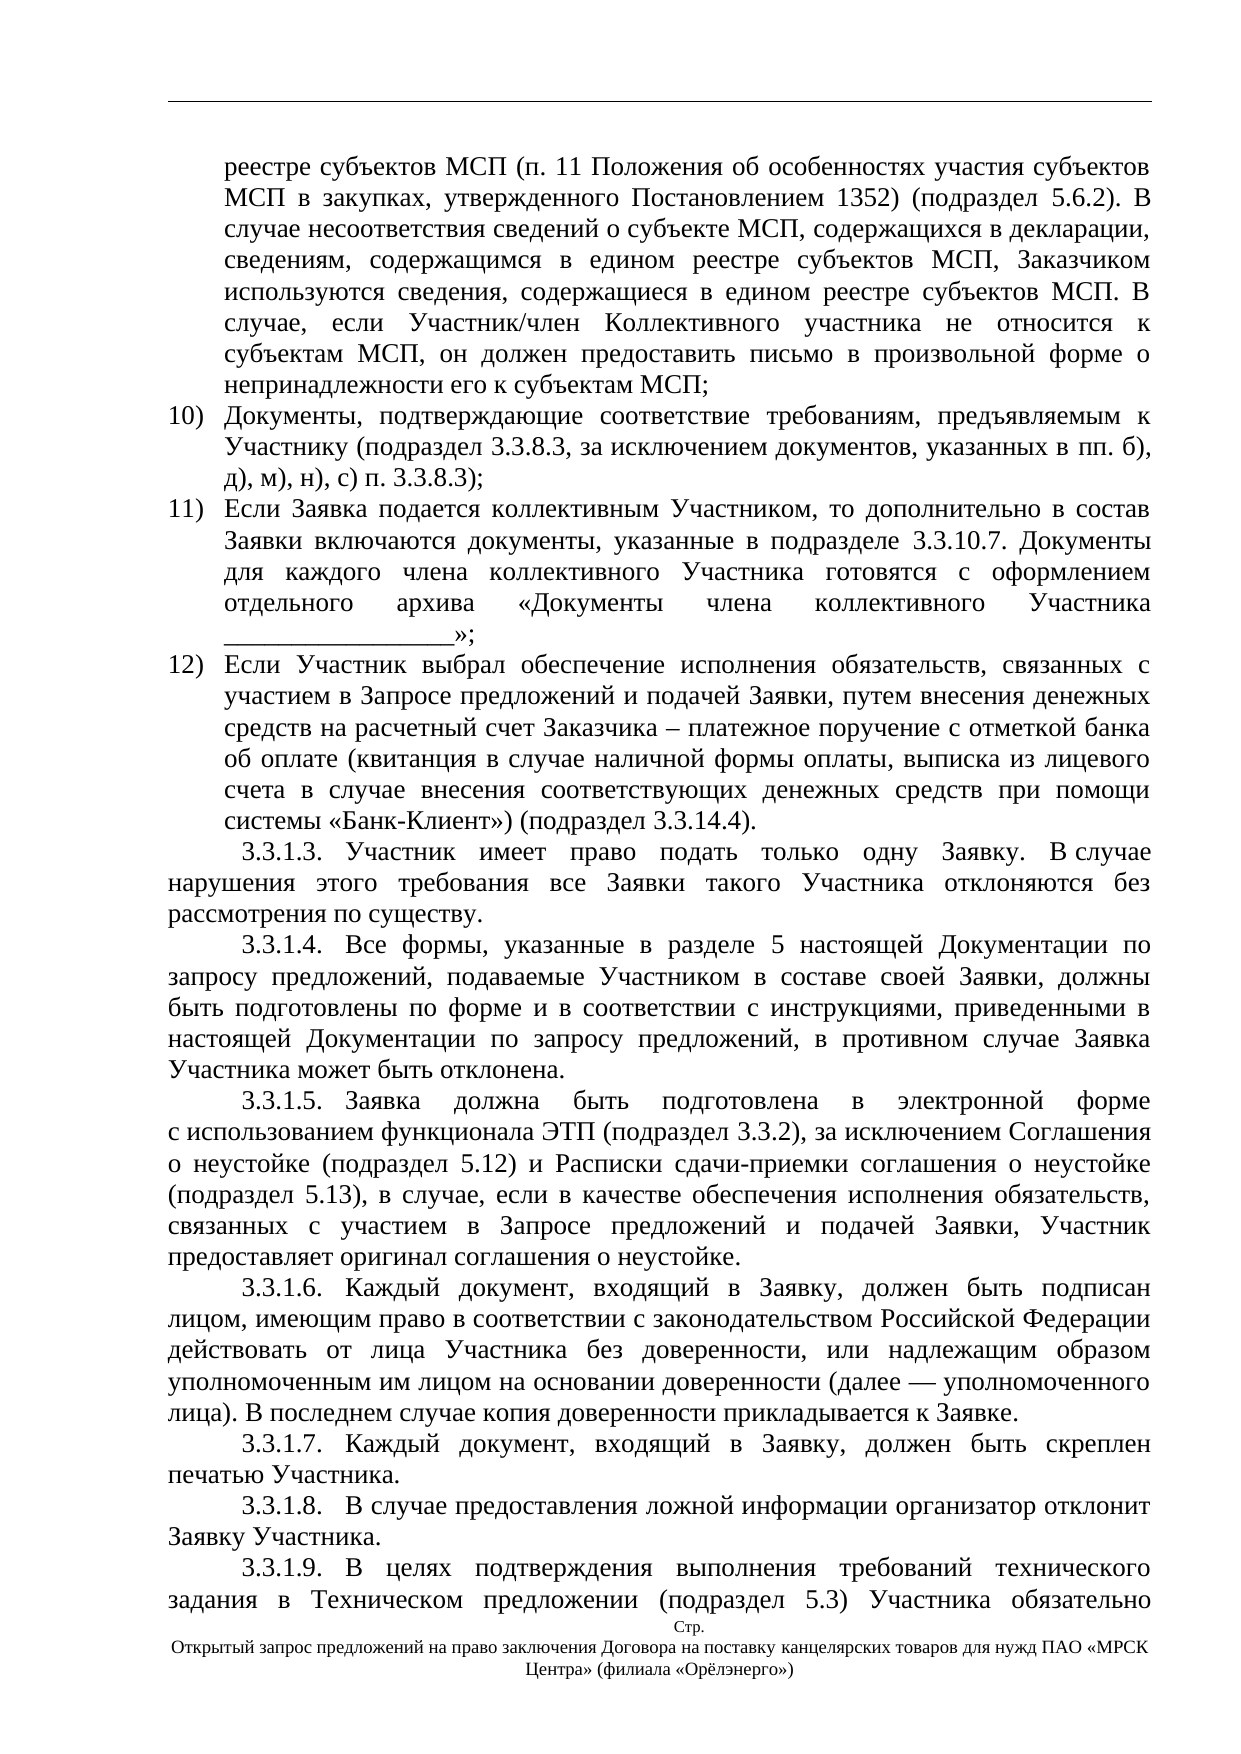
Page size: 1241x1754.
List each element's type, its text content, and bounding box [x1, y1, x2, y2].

list В случае предоставления ложной информации организатор отклонит Заявку Участника. [168, 1489, 1152, 1552]
list Все формы, указанные в разделе 5 настоящей Документации по запросу предложений, подаваемые Участником в составе своей Заявки, должны быть подготовлены по форме и в соответствии с инструкциями, приведенными в настоящей Документации по запросу предложений, в противном случае Заявка Участника может быть отклонена. [168, 929, 1152, 1084]
list Участник имеет право подать только одну Заявку. В случае нарушения этого требования все Заявки такого Участника отклоняются без рассмотрения по существу. [168, 835, 1152, 929]
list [168, 1552, 1152, 1614]
list Документы, подтверждающие соответствие требованиям, предъявляемым к Участнику (подраздел 3.3.8.3, за исключением документов, указанных в пп. б), д), м), н), с) п. 3.3.8.3); [168, 399, 1152, 493]
list Каждый документ, входящий в Заявку, должен быть скреплен печатью Участника. [168, 1427, 1152, 1489]
list Если Заявка подается коллективным Участником, то дополнительно в состав Заявки включаются документы, указанные в подразделе 3.3.10.7. Документы для каждого члена коллективного Участника готовятся с оформлением отдельного архива «Документы члена коллективного Участника _________________»; [168, 493, 1152, 648]
list Если Участник выбрал обеспечение исполнения обязательств, связанных с участием в Запросе предложений и подачей Заявки, путем внесения денежных средств на расчетный счет Заказчика – платежное поручение с отметкой банка об оплате (квитанция в случае наличной формы оплаты, выписка из лицевого счета в случае внесения соответствующих денежных средств при помощи системы «Банк-Клиент») (подраздел 3.3.14.4). [168, 648, 1152, 835]
list Каждый документ, входящий в Заявку, должен быть подписан лицом, имеющим право в соответствии с законодательством Российской Федерации действовать от лица Участника без доверенности, или надлежащим образом уполномоченным им лицом на основании доверенности (далее — уполномоченного лица). В последнем случае копия доверенности прикладывается к Заявке. [168, 1271, 1152, 1427]
list Заявка должна быть подготовлена в электронной форме с использованием функционала ЭТП (подраздел 3.3.2), за исключением Соглашения о неустойке (подраздел 5.12) и Расписки сдачи-приемки соглашения о неустойке (подраздел 5.13), в случае, если в качестве обеспечения исполнения обязательств, связанных с участием в Запросе предложений и подачей Заявки, Участник предоставляет оригинал соглашения о неустойке. [168, 1084, 1152, 1271]
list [168, 150, 1152, 399]
